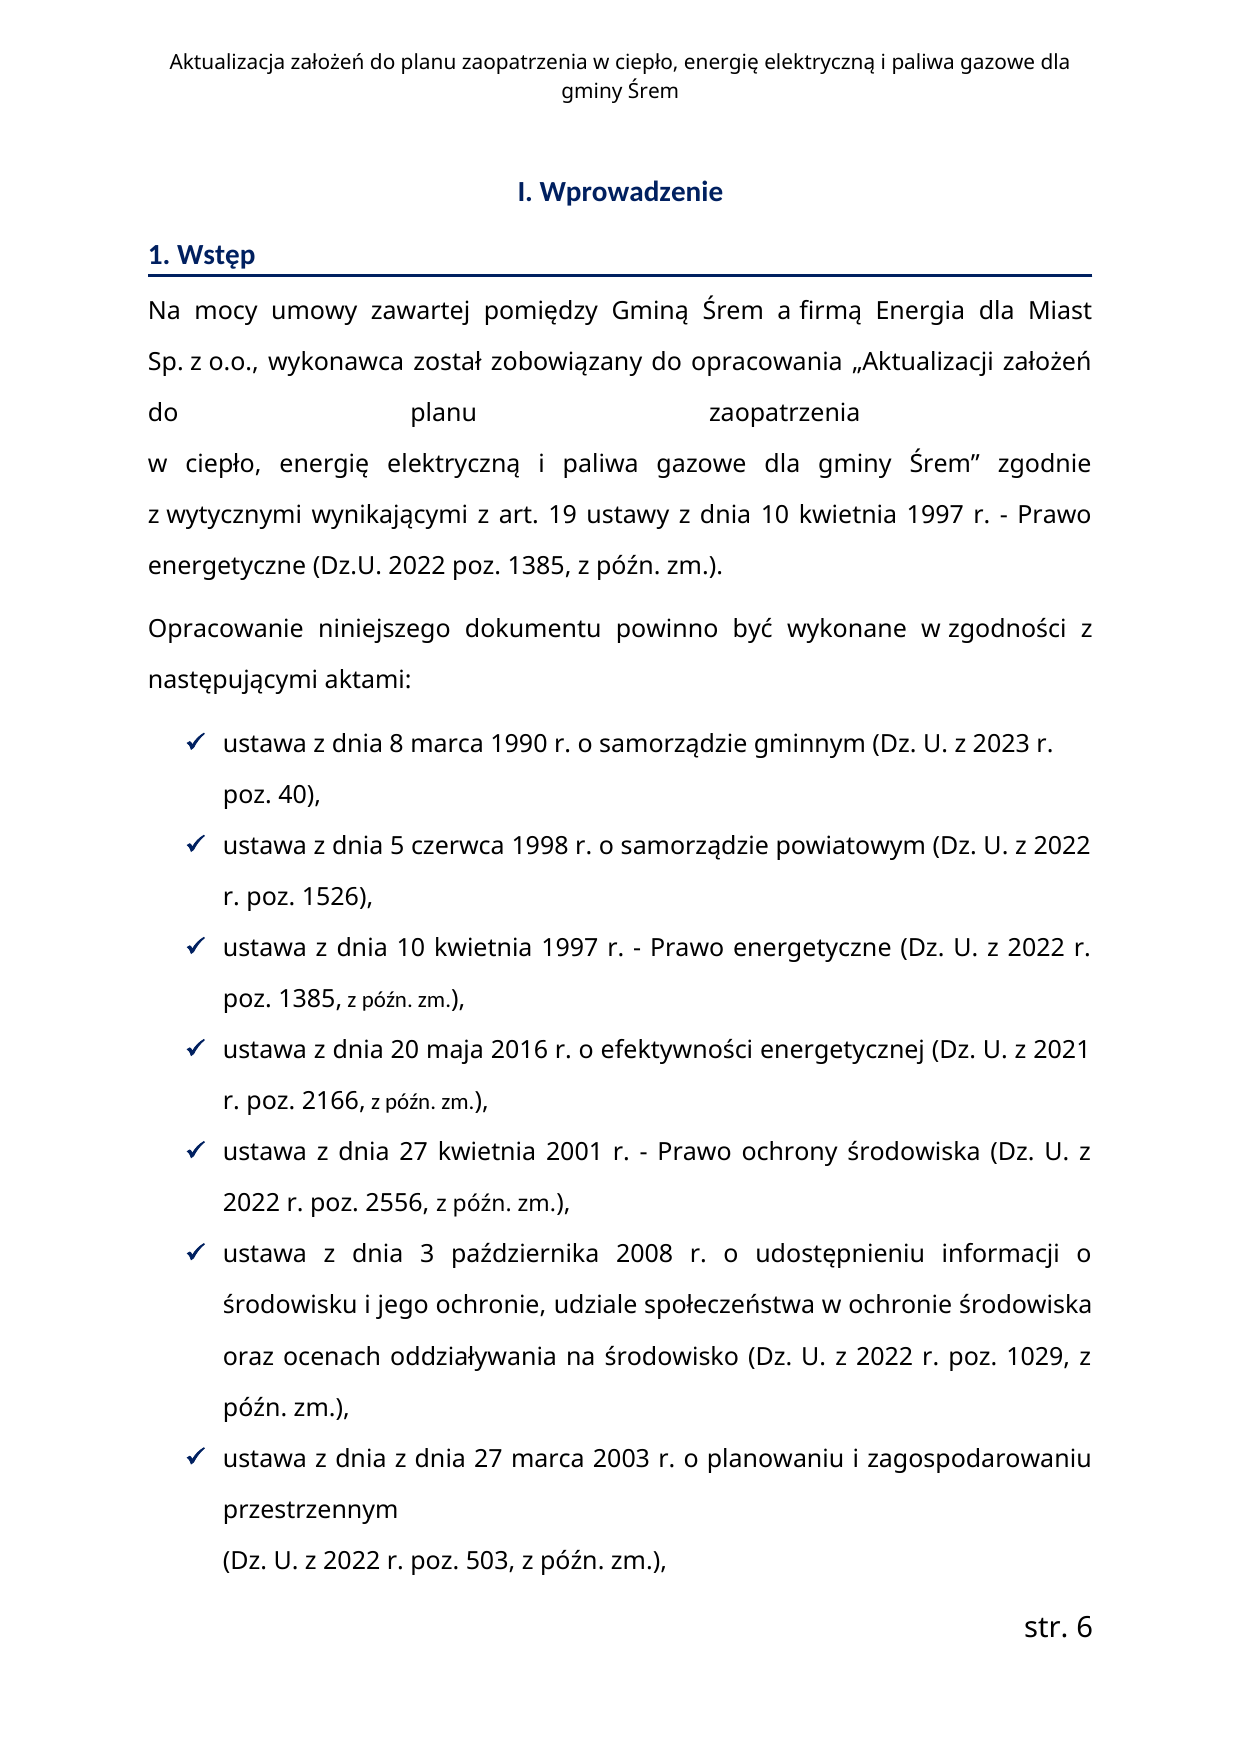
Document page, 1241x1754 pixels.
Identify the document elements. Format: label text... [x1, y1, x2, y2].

subtitle I. Wprowadzenie [148, 173, 1092, 208]
list ustawa z dnia 5 czerwca 1998 r. o samorządzie powiatowym (Dz. U. z 2022 r. poz. 1526), [185, 828, 1092, 913]
list ustawa z dnia 8 marca 1990 r. o samorządzie gminnym (Dz. U. z 2023 r. poz. 40), [185, 726, 1092, 811]
list ustawa z dnia 27 kwietnia 2001 r. - Prawo ochrony środowiska (Dz. U. z 2022 r. poz. 2556, z późn. zm.), [185, 1134, 1092, 1219]
subtitle 1. Wstęp [148, 236, 1092, 274]
text Opracowanie niniejszego dokumentu powinno być wykonane w zgodności z następującymi aktami: [148, 611, 1092, 696]
text Na mocy umowy zawartej pomiędzy Gminą Śrem a firmą Energia dla Miast Sp. z o.o., wykonawca został zobowiązany do opracowania „Aktualizacji założeń do planu zaopatrzenia w ciepło, energię elektryczną i paliwa gazowe dla gminy Śrem” zgodnie z wytycznymi wynikającymi z art. 19 ustawy z dnia 10 kwietnia 1997 r. - Prawo energetyczne (Dz.U. 2022 poz. 1385, z późn. zm.). [148, 292, 1092, 582]
list ustawa z dnia 3 października 2008 r. o udostępnieniu informacji o środowisku i jego ochronie, udziale społeczeństwa w ochronie środowiska oraz ocenach oddziaływania na środowisko (Dz. U. z 2022 r. poz. 1029, z późn. zm.), [185, 1236, 1092, 1423]
list ustawa z dnia 10 kwietnia 1997 r. - Prawo energetyczne (Dz. U. z 2022 r. poz. 1385, z późn. zm.), [185, 930, 1092, 1015]
list ustawa z dnia 20 maja 2016 r. o efektywności energetycznej (Dz. U. z 2021 r. poz. 2166, z późn. zm.), [185, 1032, 1092, 1117]
list ustawa z dnia z dnia 27 marca 2003 r. o planowaniu i zagospodarowaniu przestrzennym (Dz. U. z 2022 r. poz. 503, z późn. zm.), [185, 1440, 1092, 1576]
